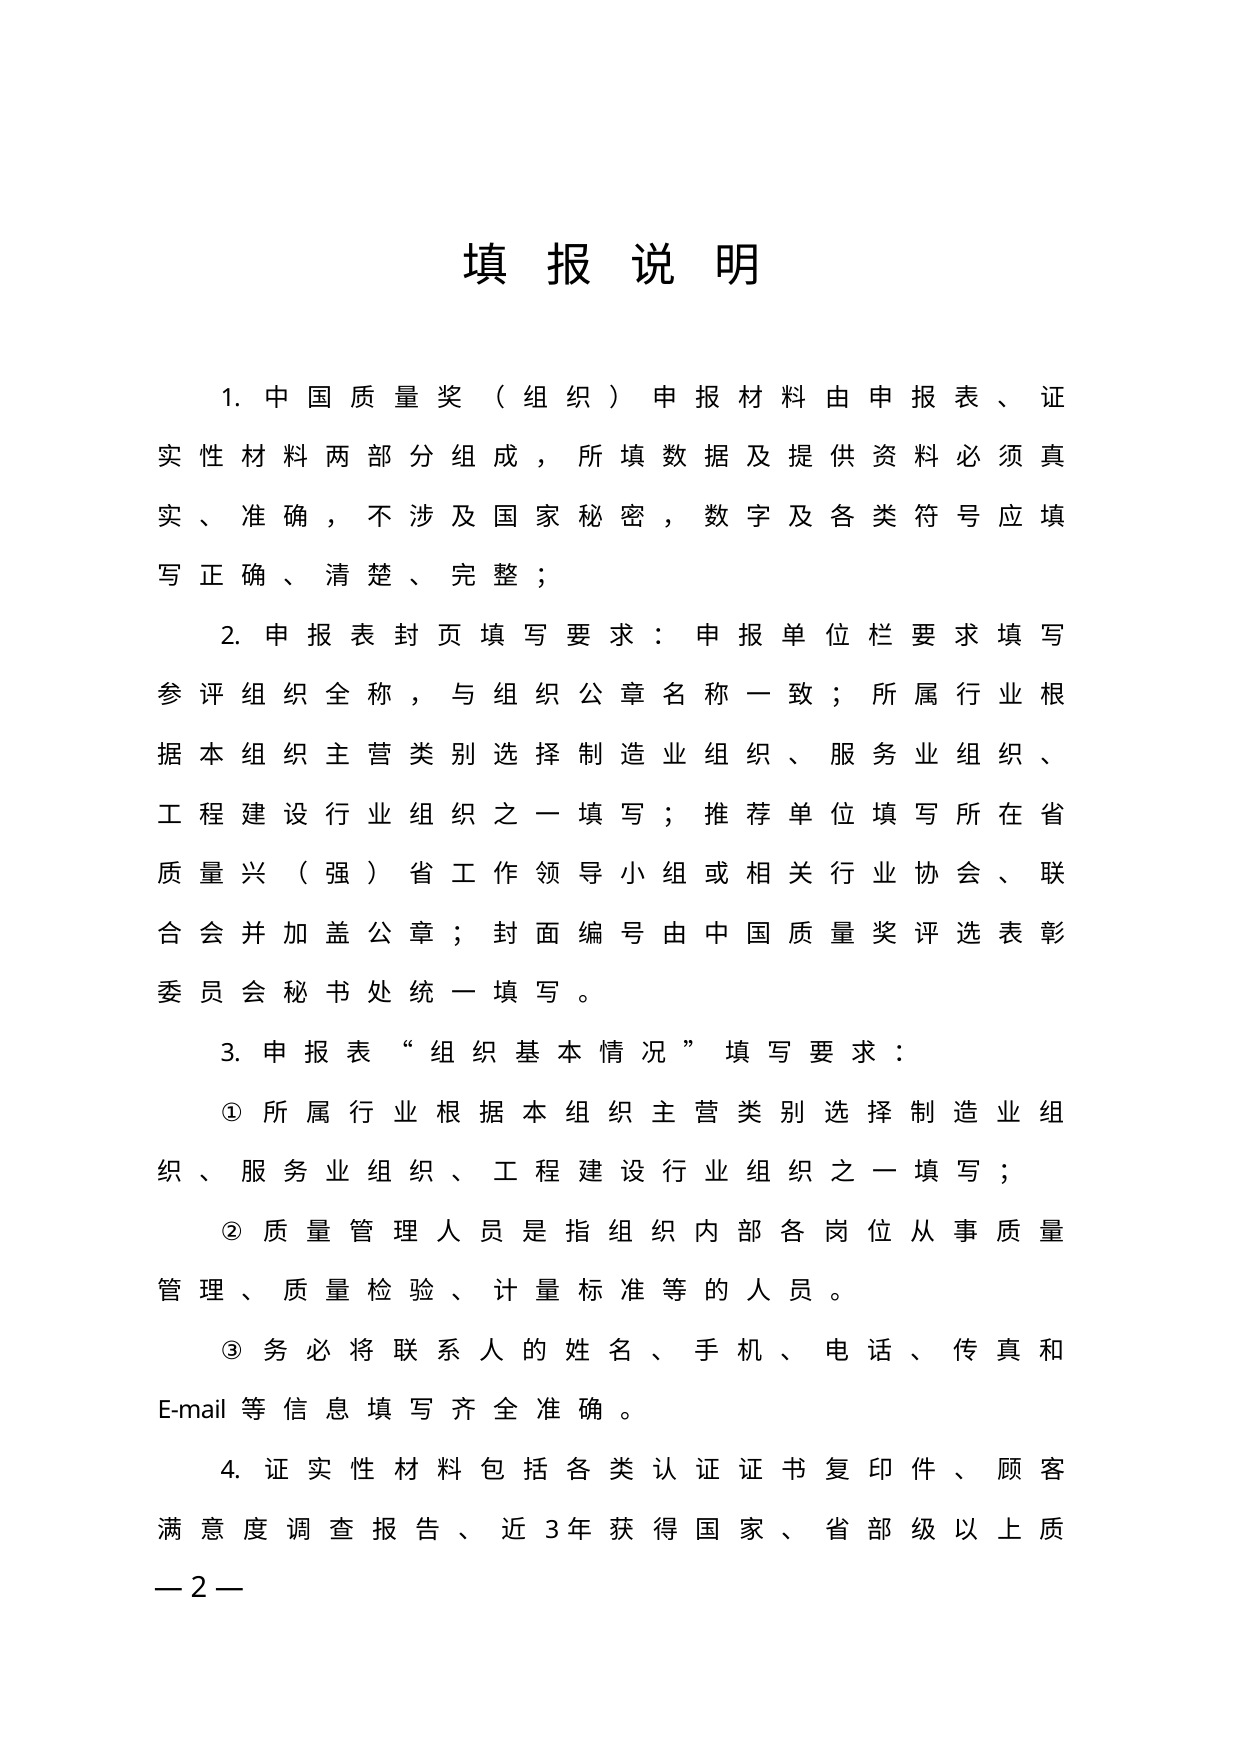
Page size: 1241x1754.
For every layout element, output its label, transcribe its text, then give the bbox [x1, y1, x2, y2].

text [157, 1438, 1083, 1557]
text ②质量管理人员是指组织内部各岗位从事质量管理、质量检验、计量标准等的人员。 [157, 1199, 1083, 1319]
text 填 报 说 明 [157, 216, 1083, 306]
text 1. 中国质量奖（组织）申报材料由申报表、证实性材料两部分组成，所填数据及提供资料必须真实、准确，不涉及国家秘密，数字及各类符号应填写正确、清楚、完整； [157, 365, 1083, 604]
text 2. 申报表封页填写要求：申报单位栏要求填写参评组织全称，与组织公章名称一致；所属行业根据本组织主营类别选择制造业组织、服务业组织、工程建设行业组织之一填写；推荐单位填写所在省质量兴（强）省工作领导小组或相关行业协会、联合会并加盖公章；封面编号由中国质量奖评选表彰委员会秘书处统一填写。 [157, 604, 1083, 1021]
text 3. 申报表“组织基本情况”填写要求： [157, 1021, 1083, 1080]
text ③务必将联系人的姓名、手机、电话、传真和E-mail等信息填写齐全准确。 [157, 1319, 1083, 1438]
text ①所属行业根据本组织主营类别选择制造业组织、服务业组织、工程建设行业组织之一填写； [157, 1080, 1083, 1199]
